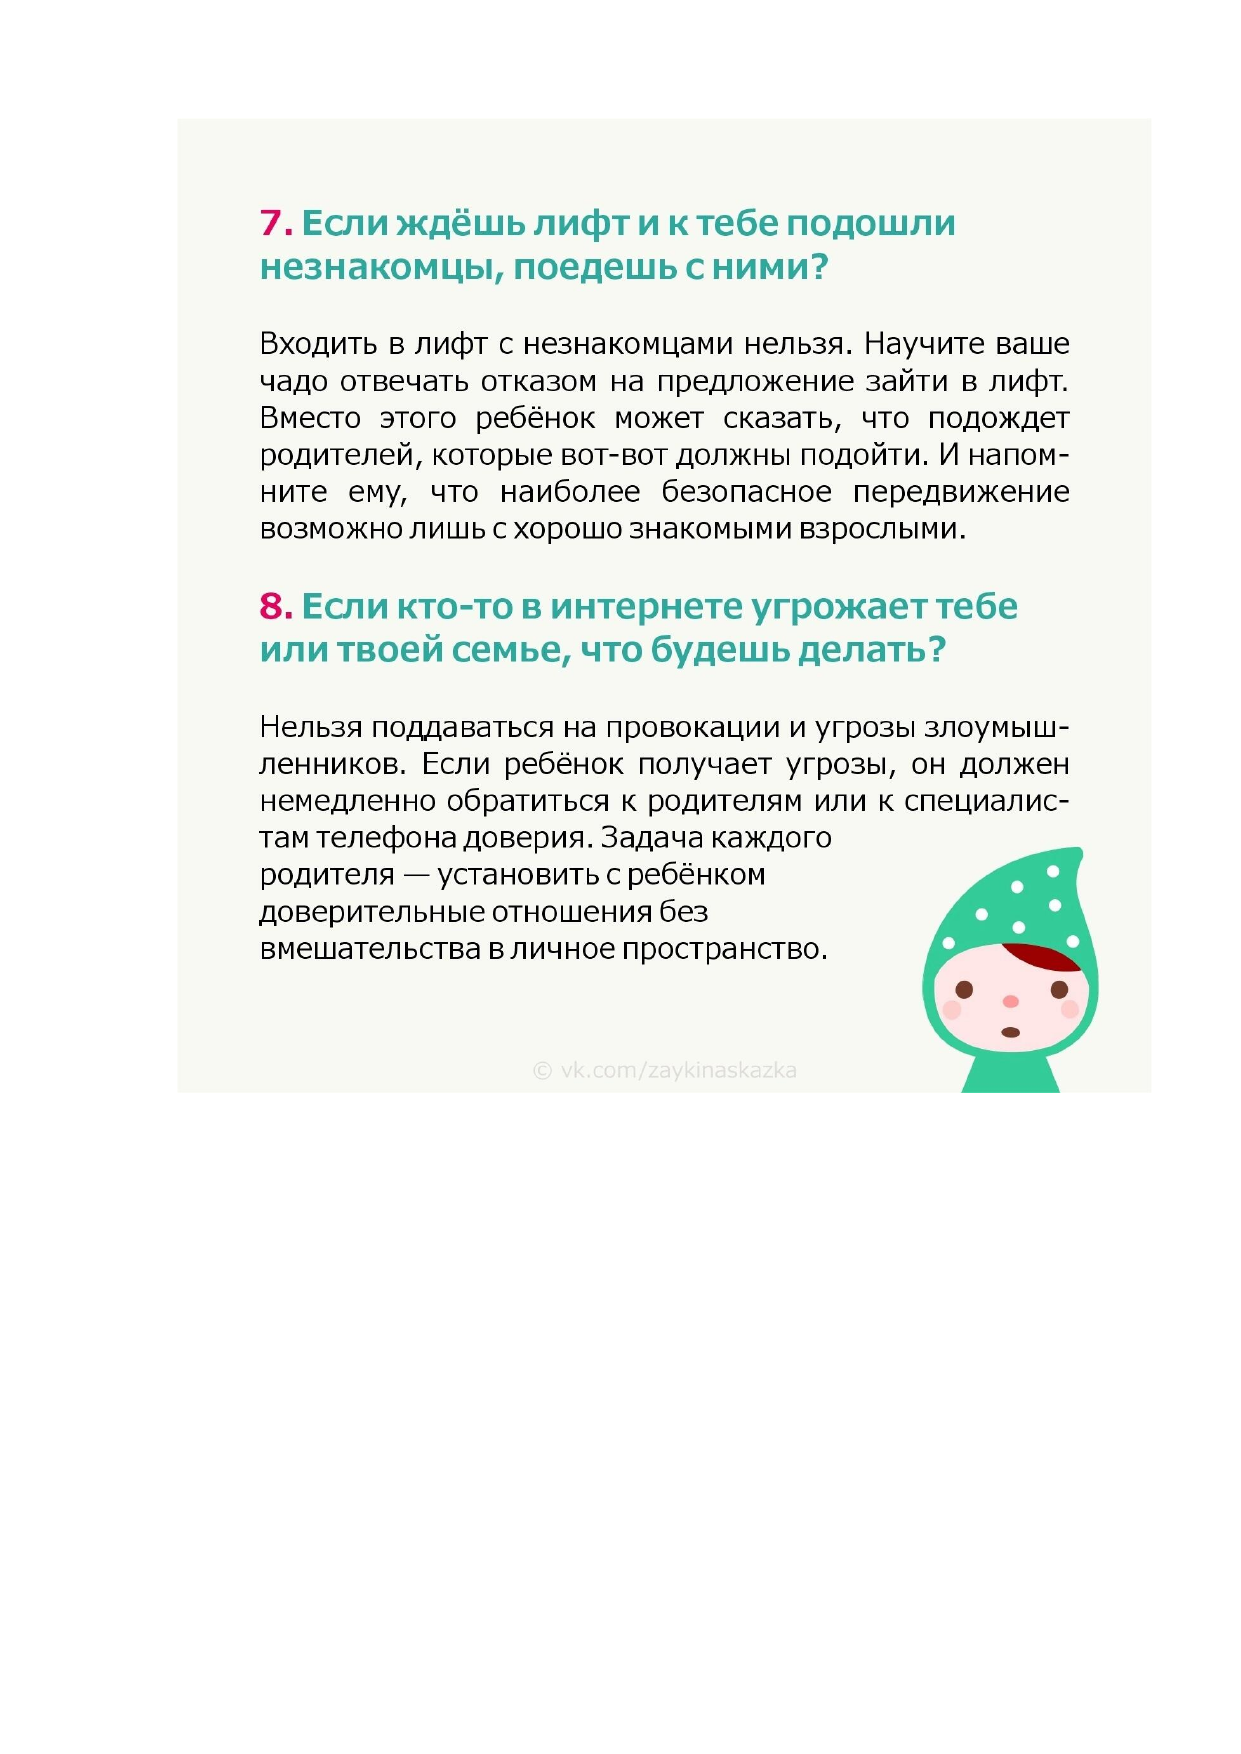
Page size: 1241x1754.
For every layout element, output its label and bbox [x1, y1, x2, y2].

picture [177, 118, 1152, 1093]
